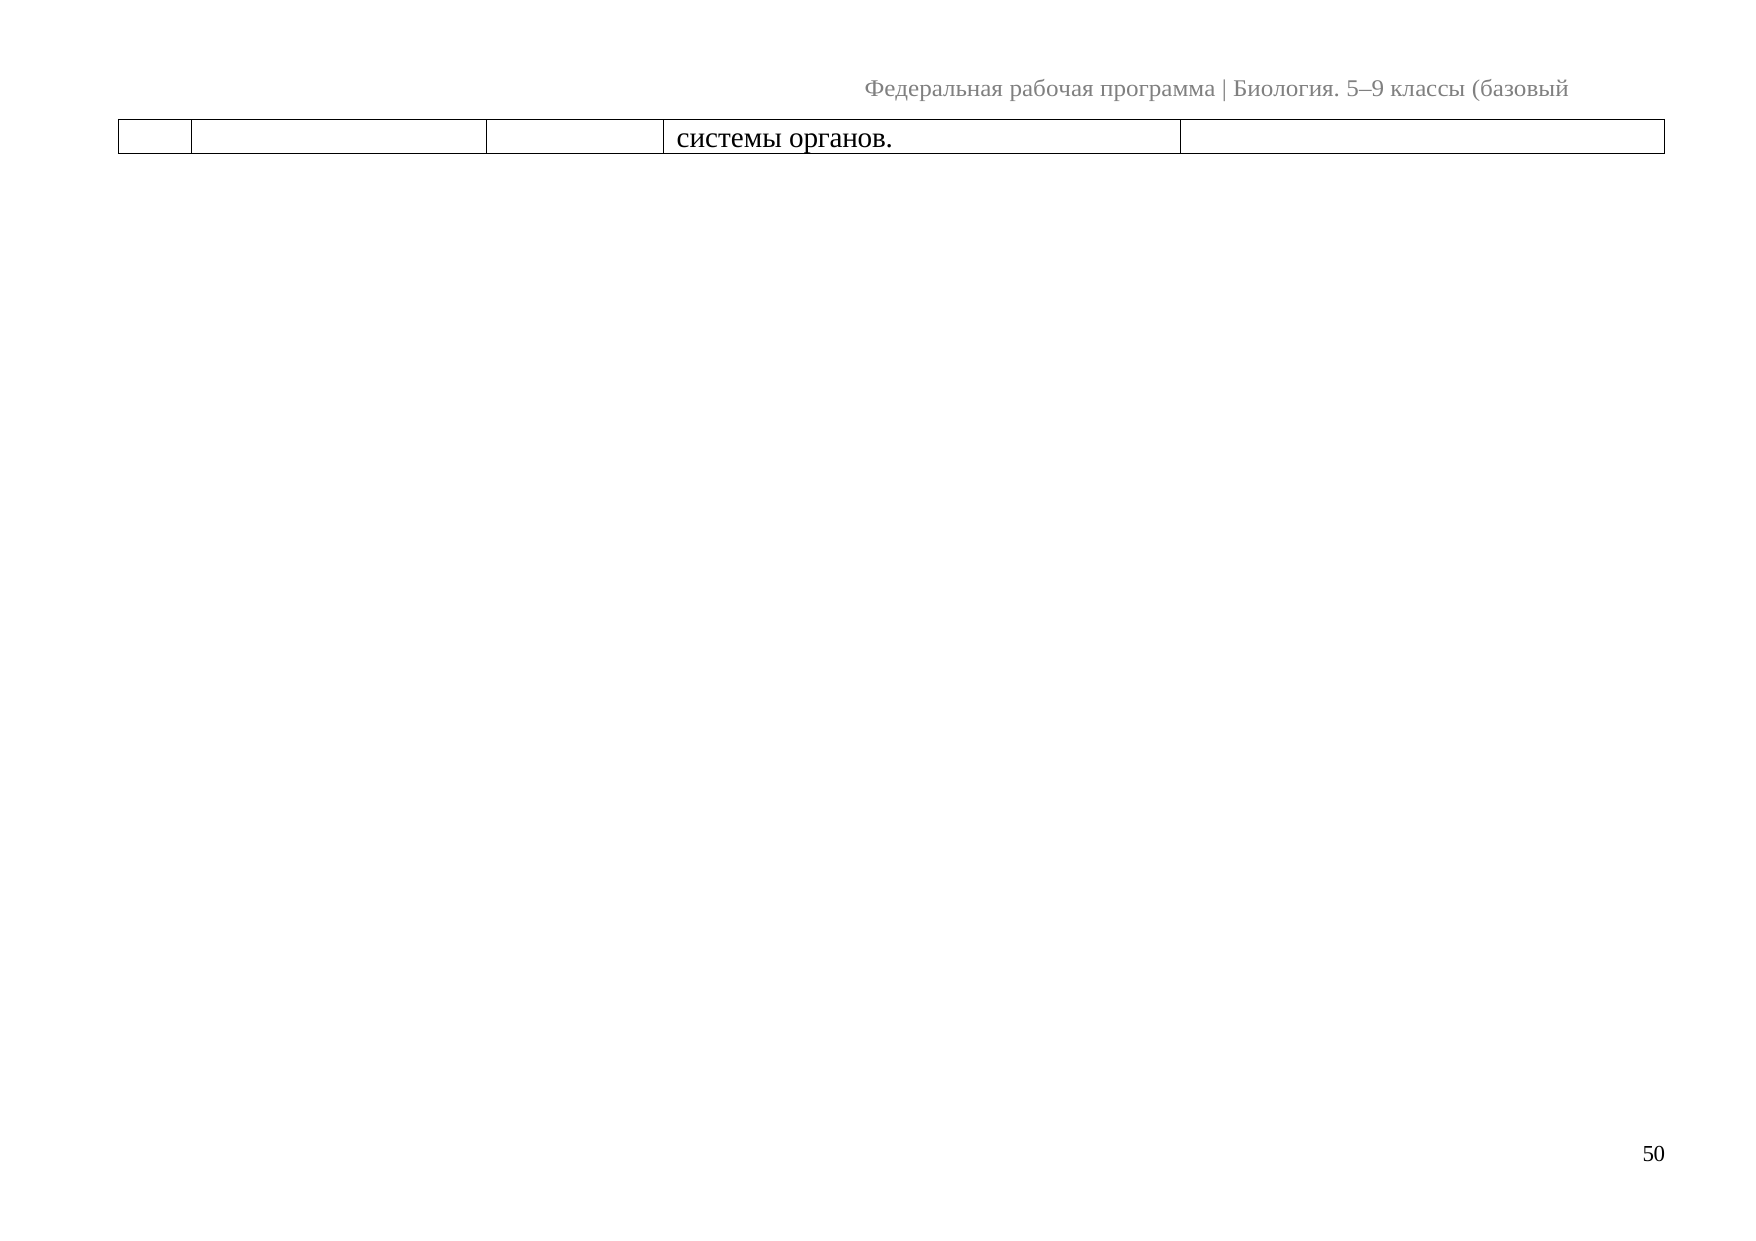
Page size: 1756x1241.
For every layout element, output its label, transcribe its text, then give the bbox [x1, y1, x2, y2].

table_cell 3 [119, 120, 191, 153]
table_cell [192, 120, 486, 153]
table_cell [664, 120, 1180, 153]
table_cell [1181, 120, 1664, 153]
table_cell 10 [487, 120, 663, 153]
